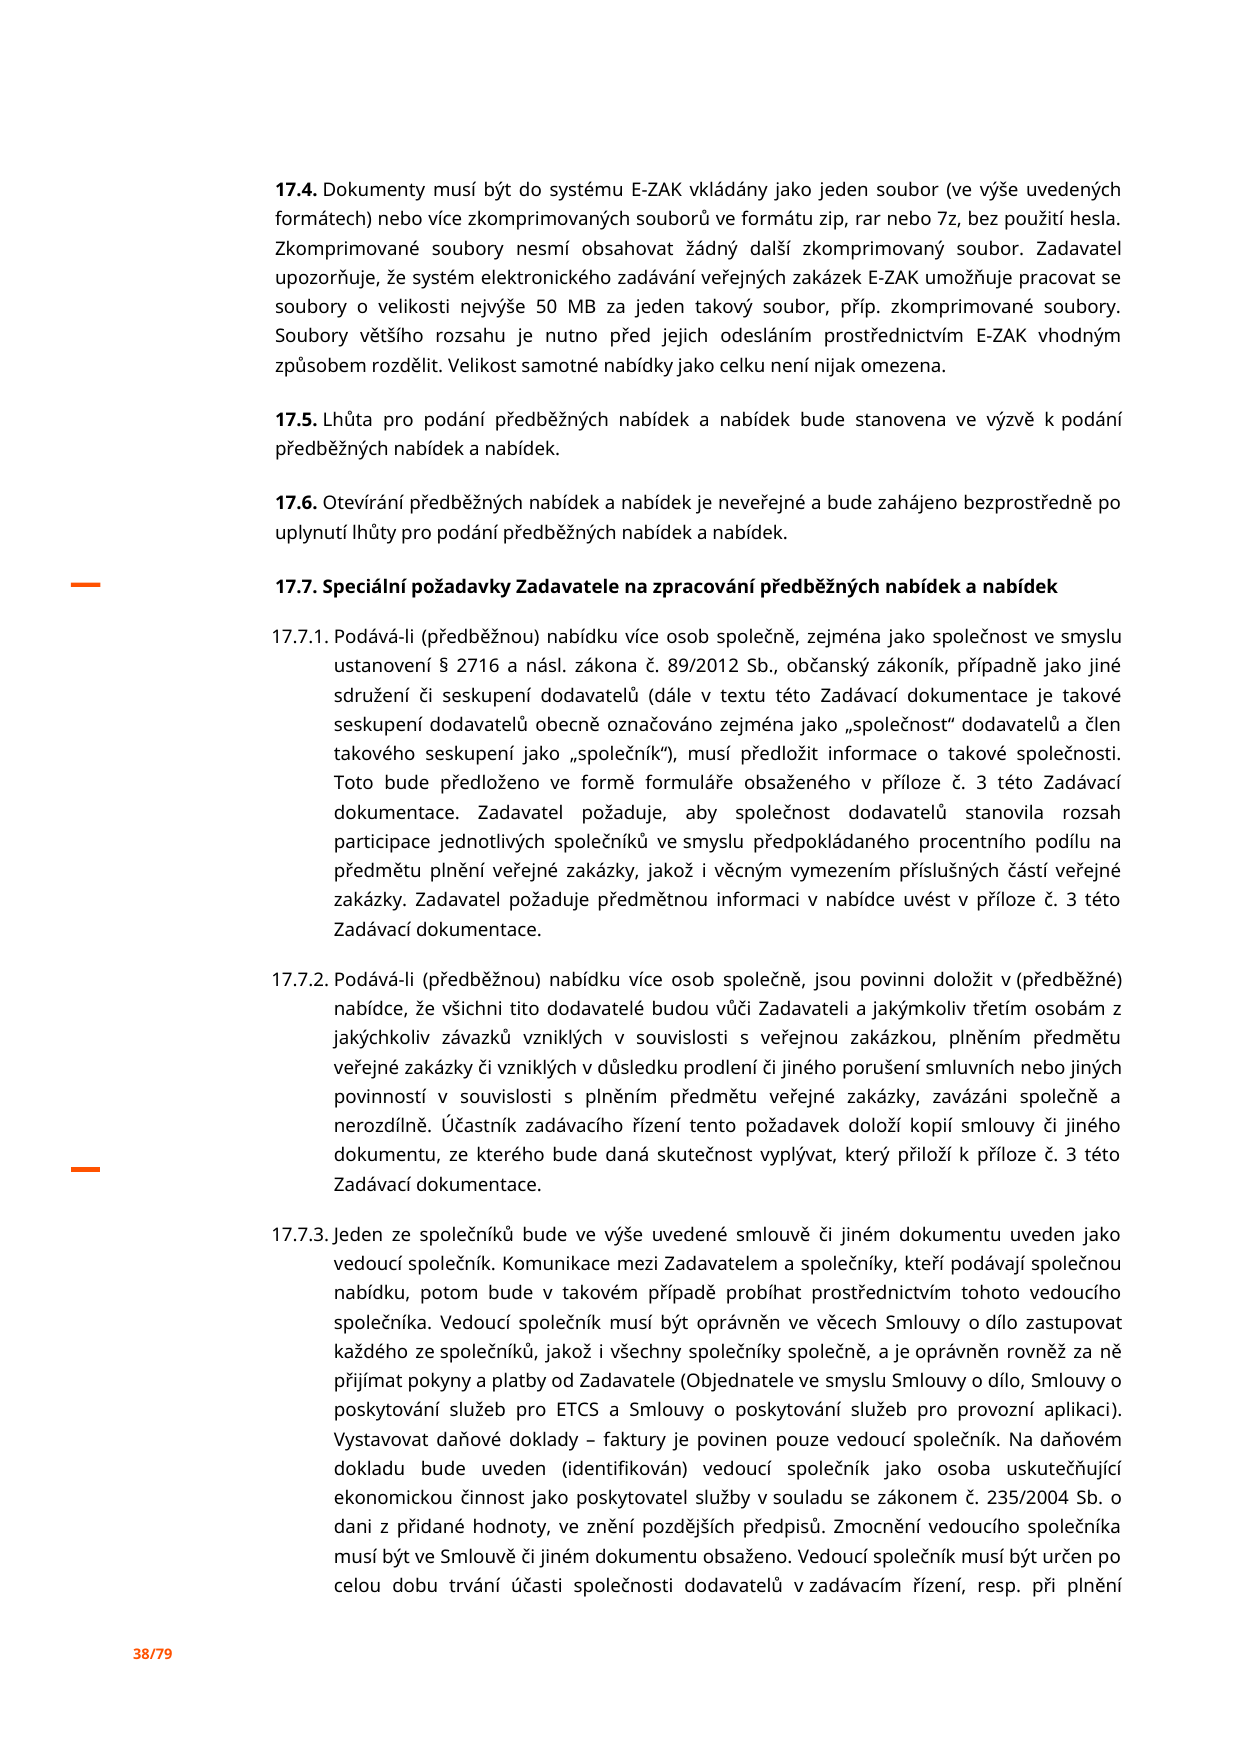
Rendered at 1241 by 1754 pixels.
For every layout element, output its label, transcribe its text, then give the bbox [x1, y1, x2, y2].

text Otevírání předběžných nabídek a nabídek je neveřejné a bude zahájeno bezprostředně po uplynutí lhůty pro podání předběžných nabídek a nabídek. [275, 490, 1122, 544]
text Dokumenty musí být do systému E-ZAK vkládány jako jeden soubor (ve výše uvedených formátech) nebo více zkomprimovaných souborů ve formátu zip, rar nebo 7z, bez použití hesla. Zkomprimované soubory nesmí obsahovat žádný další zkomprimovaný soubor. Zadavatel upozorňuje, že systém elektronického zadávání veřejných zakázek E-ZAK umožňuje pracovat se soubory o velikosti nejvýše 50 MB za jeden takový soubor, příp. zkomprimované soubory. Soubory většího rozsahu je nutno před jejich odesláním prostřednictvím E-ZAK vhodným způsobem rozdělit. Velikost samotné nabídky jako celku není nijak omezena. [275, 176, 1122, 377]
text Speciální požadavky Zadavatele na zpracování předběžných nabídek a nabídek [275, 573, 1122, 599]
text Lhůta pro podání předběžných nabídek a nabídek bude stanovena ve výzvě k podání předběžných nabídek a nabídek. [275, 406, 1122, 461]
text Podává-li (předběžnou) nabídku více osob společně, jsou povinni doložit v (předběžné) nabídce, že všichni tito dodavatelé budou vůči Zadavateli a jakýmkoliv třetím osobám z jakýchkoliv závazků vzniklých v souvislosti s veřejnou zakázkou, plněním předmětu veřejné zakázky či vzniklých v důsledku prodlení či jiného porušení smluvních nebo jiných povinností v souvislosti s plněním předmětu veřejné zakázky, zavázáni společně a nerozdílně. Účastník zadávacího řízení tento požadavek doloží kopií smlouvy či jiného dokumentu, ze kterého bude daná skutečnost vyplývat, který přiloží k příloze č. 3 této Zadávací dokumentace. [334, 966, 1122, 1197]
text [334, 1221, 1122, 1598]
text Podává-li (předběžnou) nabídku více osob společně, zejména jako společnost ve smyslu ustanovení § 2716 a násl. zákona č. 89/2012 Sb., občanský zákoník, případně jako jiné sdružení či seskupení dodavatelů (dále v textu této Zadávací dokumentace je takové seskupení dodavatelů obecně označováno zejména jako „společnost“ dodavatelů a člen takového seskupení jako „společník“), musí předložit informace o takové společnosti. Toto bude předloženo ve formě formuláře obsaženého v příloze č. 3 této Zadávací dokumentace. Zadavatel požaduje, aby společnost dodavatelů stanovila rozsah participace jednotlivých společníků ve smyslu předpokládaného procentního podílu na předmětu plnění veřejné zakázky, jakož i věcným vymezením příslušných částí veřejné zakázky. Zadavatel požaduje předmětnou informaci v nabídce uvést v příloze č. 3 této Zadávací dokumentace. [334, 623, 1122, 942]
